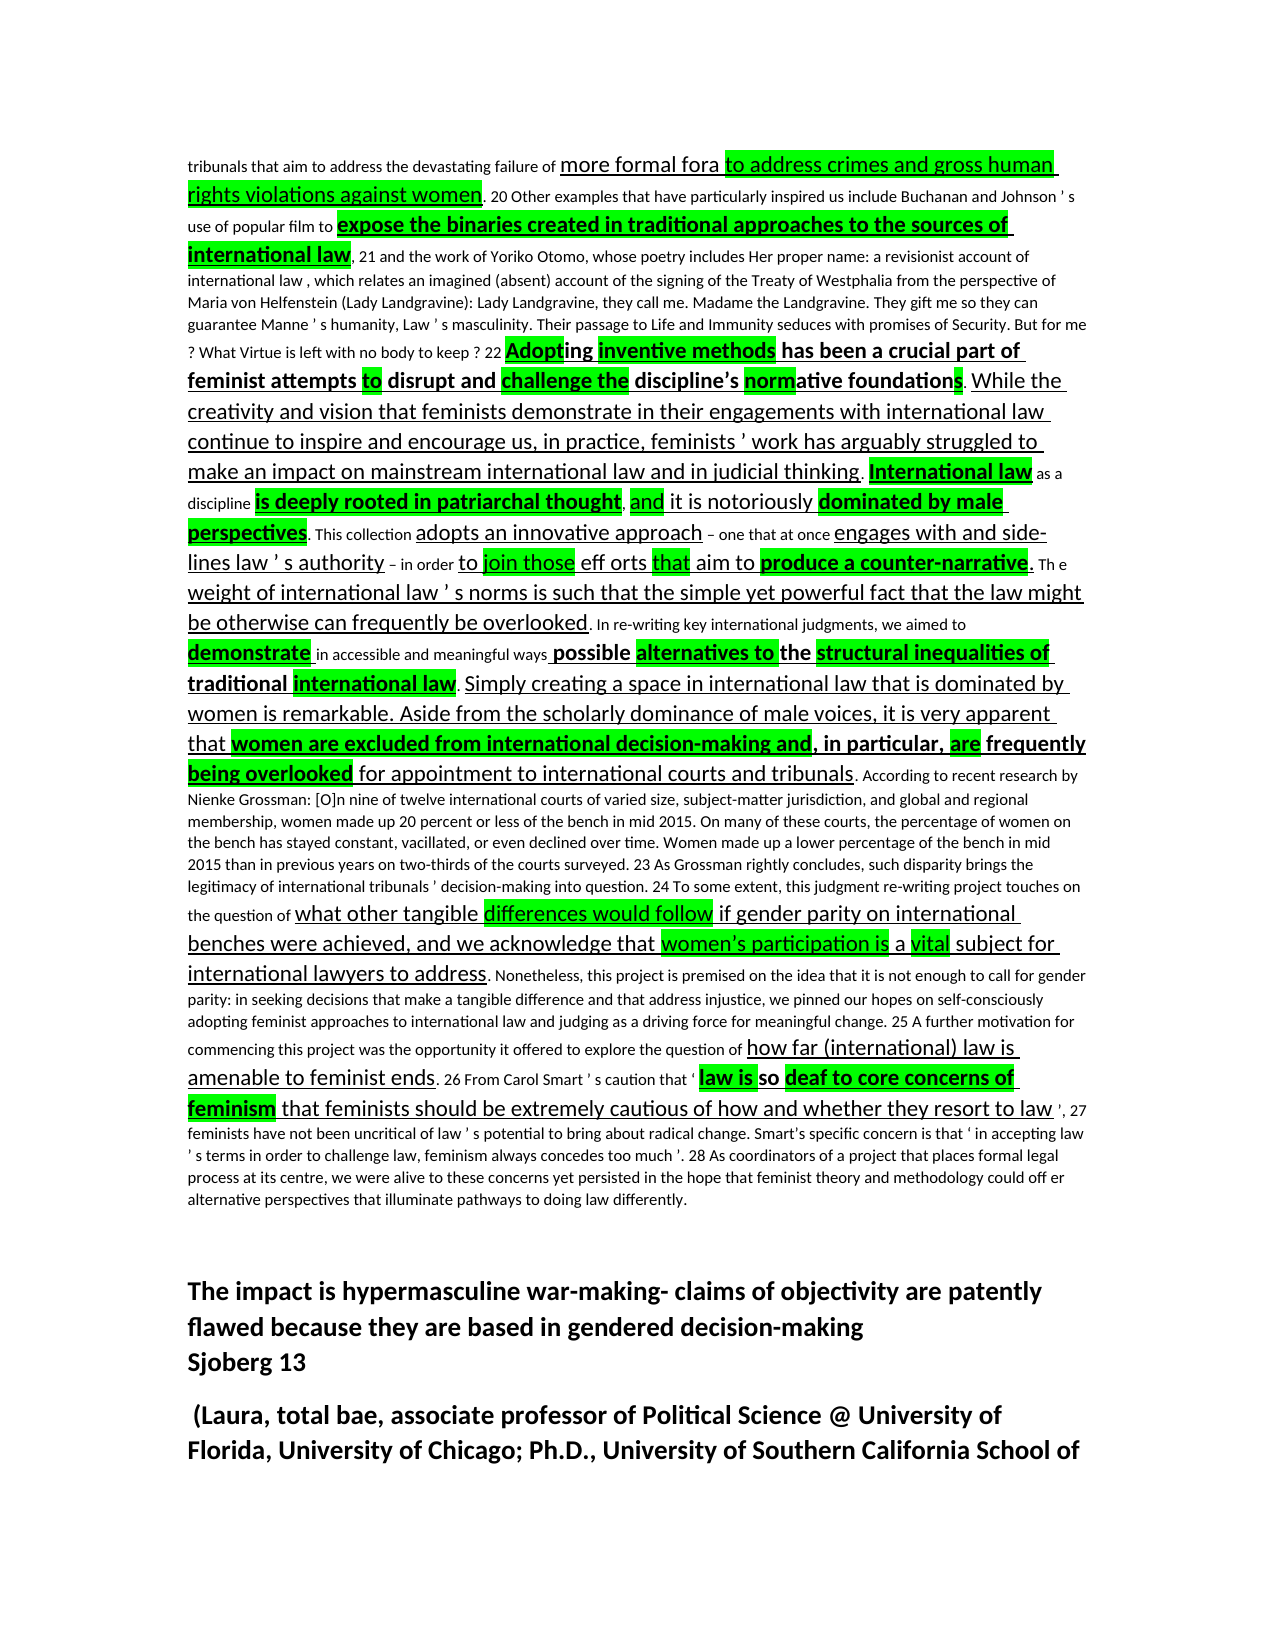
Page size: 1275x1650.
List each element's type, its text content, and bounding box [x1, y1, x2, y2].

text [187, 150, 1087, 1209]
text Sjoberg 13 [187, 1346, 1087, 1379]
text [187, 1398, 1087, 1467]
subtitle The impact is hypermasculine war-making- claims of objectivity are patently flawed because they are based in gendered decision-making [187, 1274, 1087, 1343]
